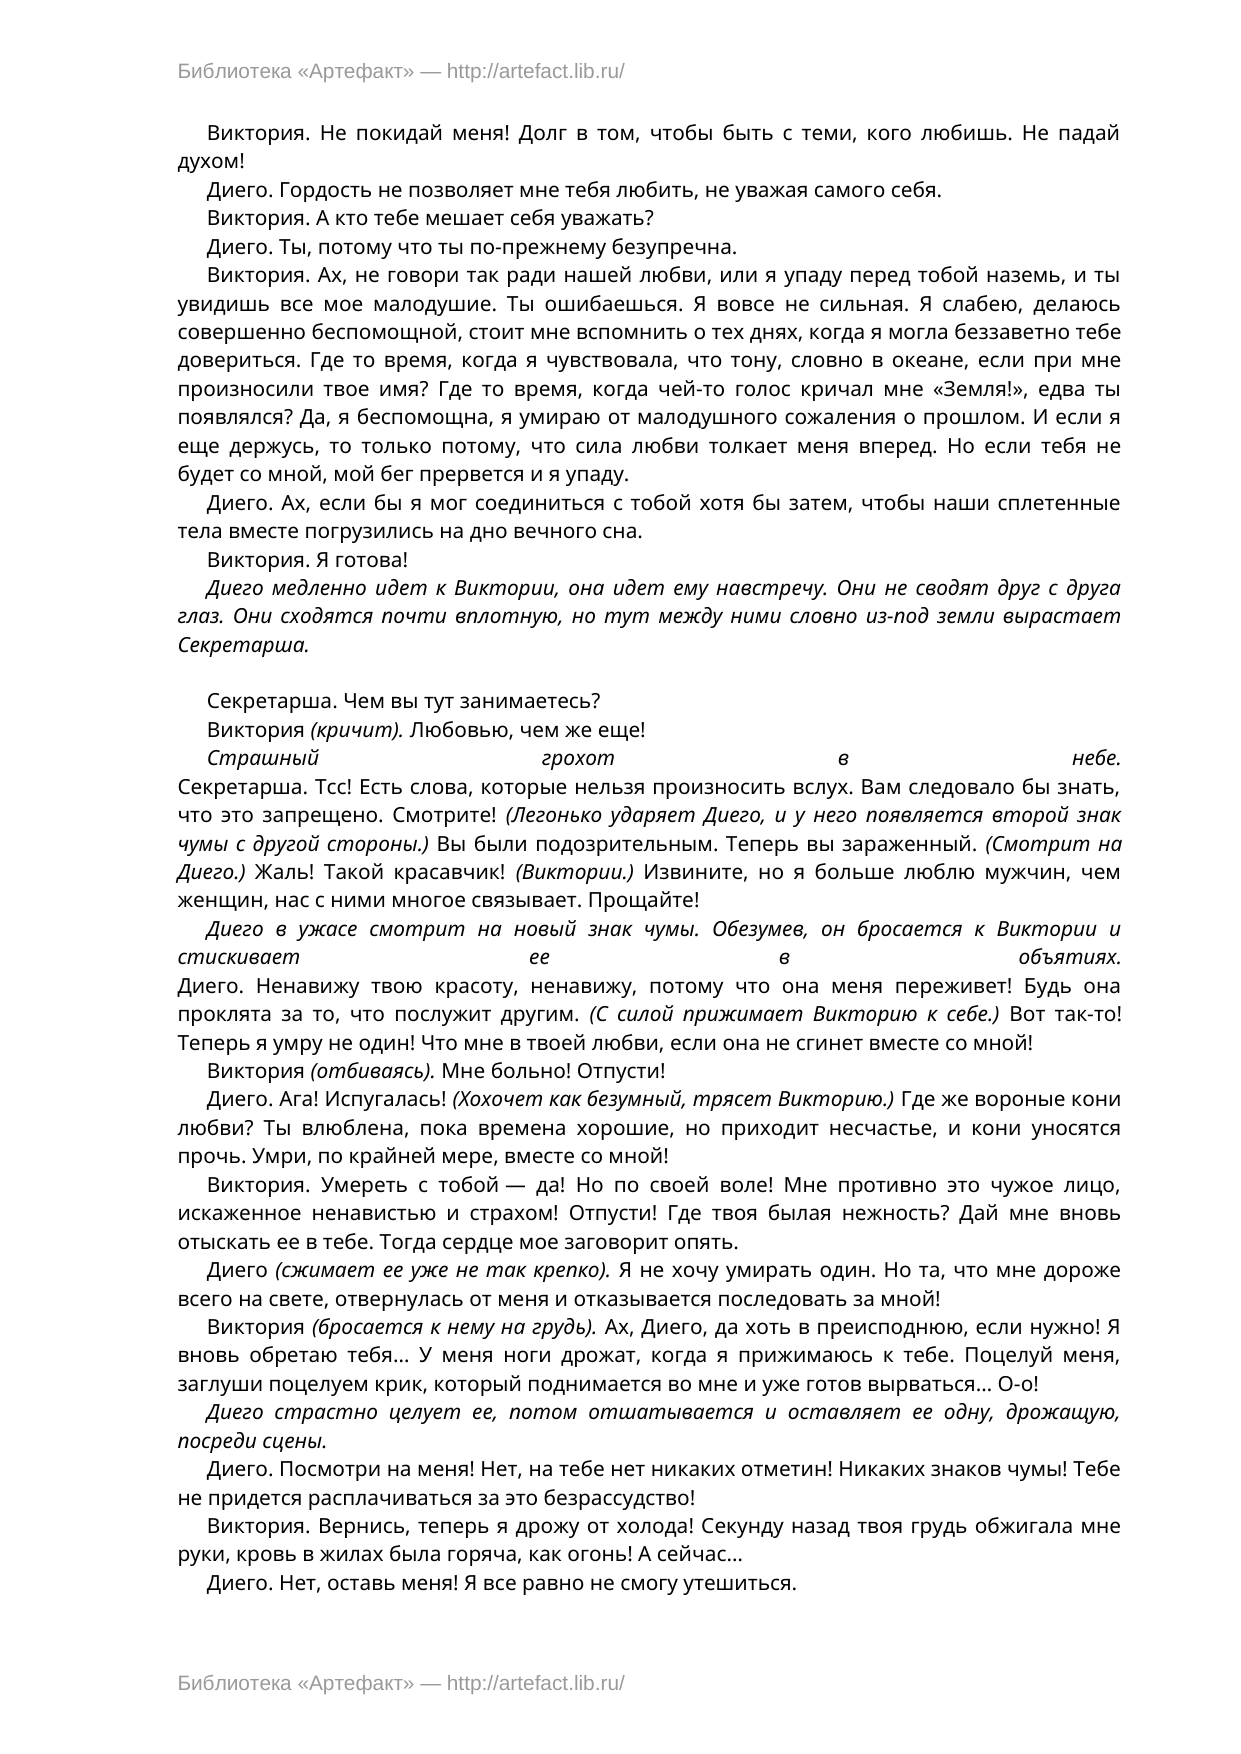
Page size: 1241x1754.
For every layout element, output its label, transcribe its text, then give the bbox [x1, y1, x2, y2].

text Диего. Посмотри на меня! Нет, на тебе нет никаких отметин! Никаких знаков чумы! Тебе не придется расплачиваться за это безрассудство! [177, 1454, 1122, 1511]
text Виктория. А кто тебе мешает себя уважать? [177, 203, 1122, 232]
text Виктория. Не покидай меня! Долг в том, чтобы быть с теми, кого любишь. Не падай духом! [177, 118, 1122, 175]
text Диего в ужасе смотрит на новый знак чумы. Обезумев, он бросается к Виктории и стискивает ее в объятиях. Диего. Ненавижу твою красоту, ненавижу, потому что она меня переживет! Будь она проклята за то, что послужит другим. (С силой прижимает Викторию к себе.) Вот так-то! Теперь я умру не один! Что мне в твоей любви, если она не сгинет вместе со мной! [177, 914, 1122, 1056]
text Диего (сжимает ее уже не так крепко). Я не хочу умирать один. Но та, что мне дороже всего на свете, отвернулась от меня и отказывается последовать за мной! [177, 1255, 1122, 1312]
text Секретарша. Чем вы тут занимаетесь? [177, 686, 1122, 715]
text Диего. Ты, потому что ты по-прежнему безупречна. [177, 232, 1122, 260]
text Виктория (бросается к нему на грудь). Ах, Диего, да хоть в преисподнюю, если нужно! Я вновь обретаю тебя… У меня ноги дрожат, когда я прижимаюсь к тебе. Поцелуй меня, заглуши поцелуем крик, который поднимается во мне и уже готов вырваться… О-о! [177, 1312, 1122, 1397]
text Диего медленно идет к Виктории, она идет ему навстречу. Они не сводят друг с друга глаз. Они сходятся почти вплотную, но тут между ними словно из-под земли вырастает Секретарша. [177, 573, 1122, 686]
text Виктория. Умереть с тобой — да! Но по своей воле! Мне противно это чужое лицо, искаженное ненавистью и страхом! Отпусти! Где твоя былая нежность? Дай мне вновь отыскать ее в тебе. Тогда сердце мое заговорит опять. [177, 1170, 1122, 1255]
text Виктория. Я готова! [177, 545, 1122, 573]
text Диего. Ага! Испугалась! (Хохочет как безумный, трясет Викторию.) Где же вороные кони любви? Ты влюблена, пока времена хорошие, но приходит несчастье, и кони уносятся прочь. Умри, по крайней мере, вместе со мной! [177, 1084, 1122, 1170]
text Страшный грохот в небе. Секретарша. Тсс! Есть слова, которые нельзя произносить вслух. Вам следовало бы знать, что это запрещено. Смотрите! (Легонько ударяет Диего, и у него появляется второй знак чумы с другой стороны.) Вы были подозрительным. Теперь вы зараженный. (Смотрит на Диего.) Жаль! Такой красавчик! (Виктории.) Извините, но я больше люблю мужчин, чем женщин, нас с ними многое связывает. Прощайте! [177, 743, 1122, 914]
text Виктория. Ах, не говори так ради нашей любви, или я упаду перед тобой наземь, и ты увидишь все мое малодушие. Ты ошибаешься. Я вовсе не сильная. Я слабею, делаюсь совершенно беспомощной, стоит мне вспомнить о тех днях, когда я могла беззаветно тебе довериться. Где то время, когда я чувствовала, что тону, словно в океане, если при мне произносили твое имя? Где то время, когда чей-то голос кричал мне «Земля!», едва ты появлялся? Да, я беспомощна, я умираю от малодушного сожаления о прошлом. И если я еще держусь, то только потому, что сила любви толкает меня вперед. Но если тебя не будет со мной, мой бег прервется и я упаду. [177, 260, 1122, 488]
text Диего страстно целует ее, потом отшатывается и оставляет ее одну, дрожащую, посреди сцены. [177, 1397, 1122, 1454]
text Диего. Ах, если бы я мог соединиться с тобой хотя бы затем, чтобы наши сплетенные тела вместе погрузились на дно вечного сна. [177, 488, 1122, 545]
text Виктория (отбиваясь). Мне больно! Отпусти! [177, 1056, 1122, 1084]
text Диего. Нет, оставь меня! Я все равно не смогу утешиться. [177, 1568, 1122, 1596]
text Виктория. Вернись, теперь я дрожу от холода! Секунду назад твоя грудь обжигала мне руки, кровь в жилах была горяча, как огонь! А сейчас… [177, 1511, 1122, 1568]
text Виктория (кричит). Любовью, чем же еще! [177, 715, 1122, 743]
text Диего. Гордость не позволяет мне тебя любить, не уважая самого себя. [177, 175, 1122, 203]
